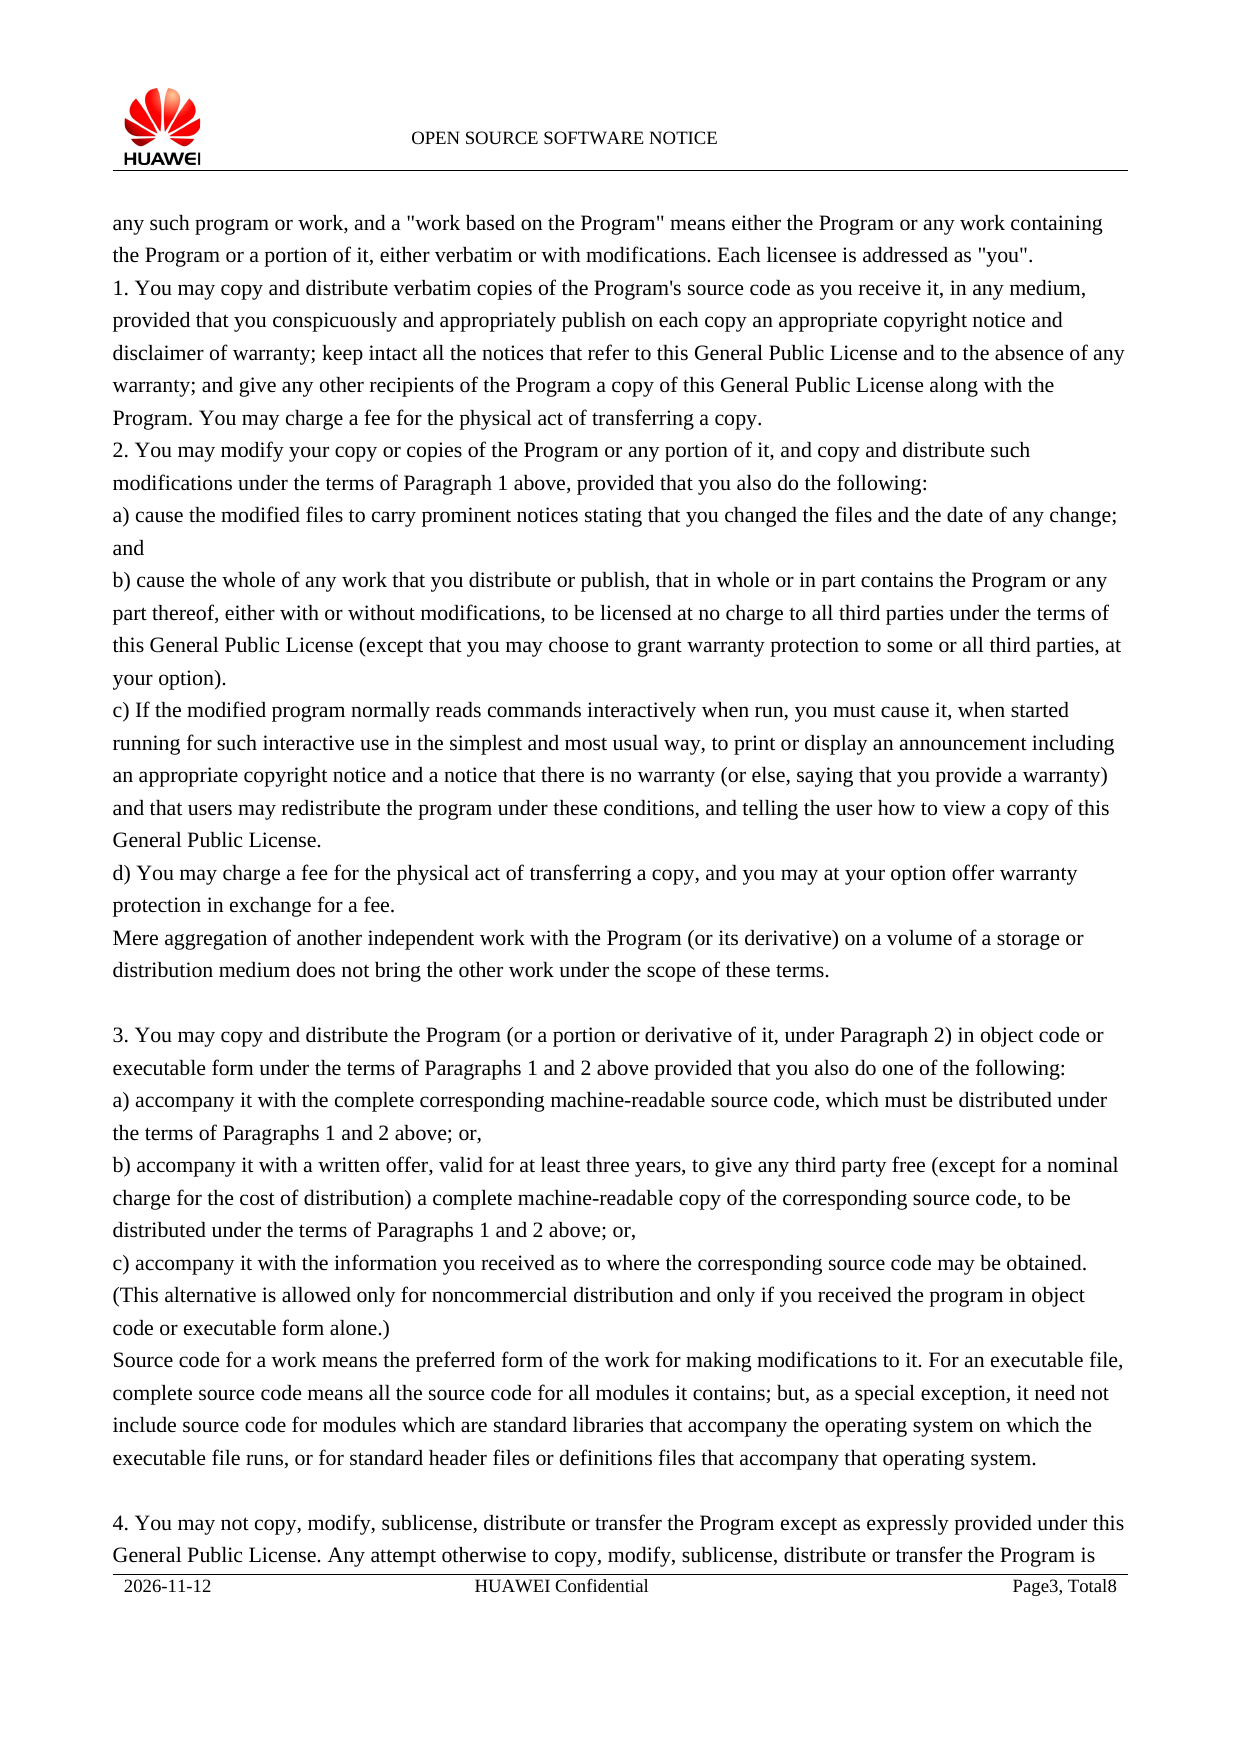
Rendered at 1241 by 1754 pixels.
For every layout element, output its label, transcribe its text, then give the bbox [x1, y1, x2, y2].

picture [124, 88, 201, 165]
